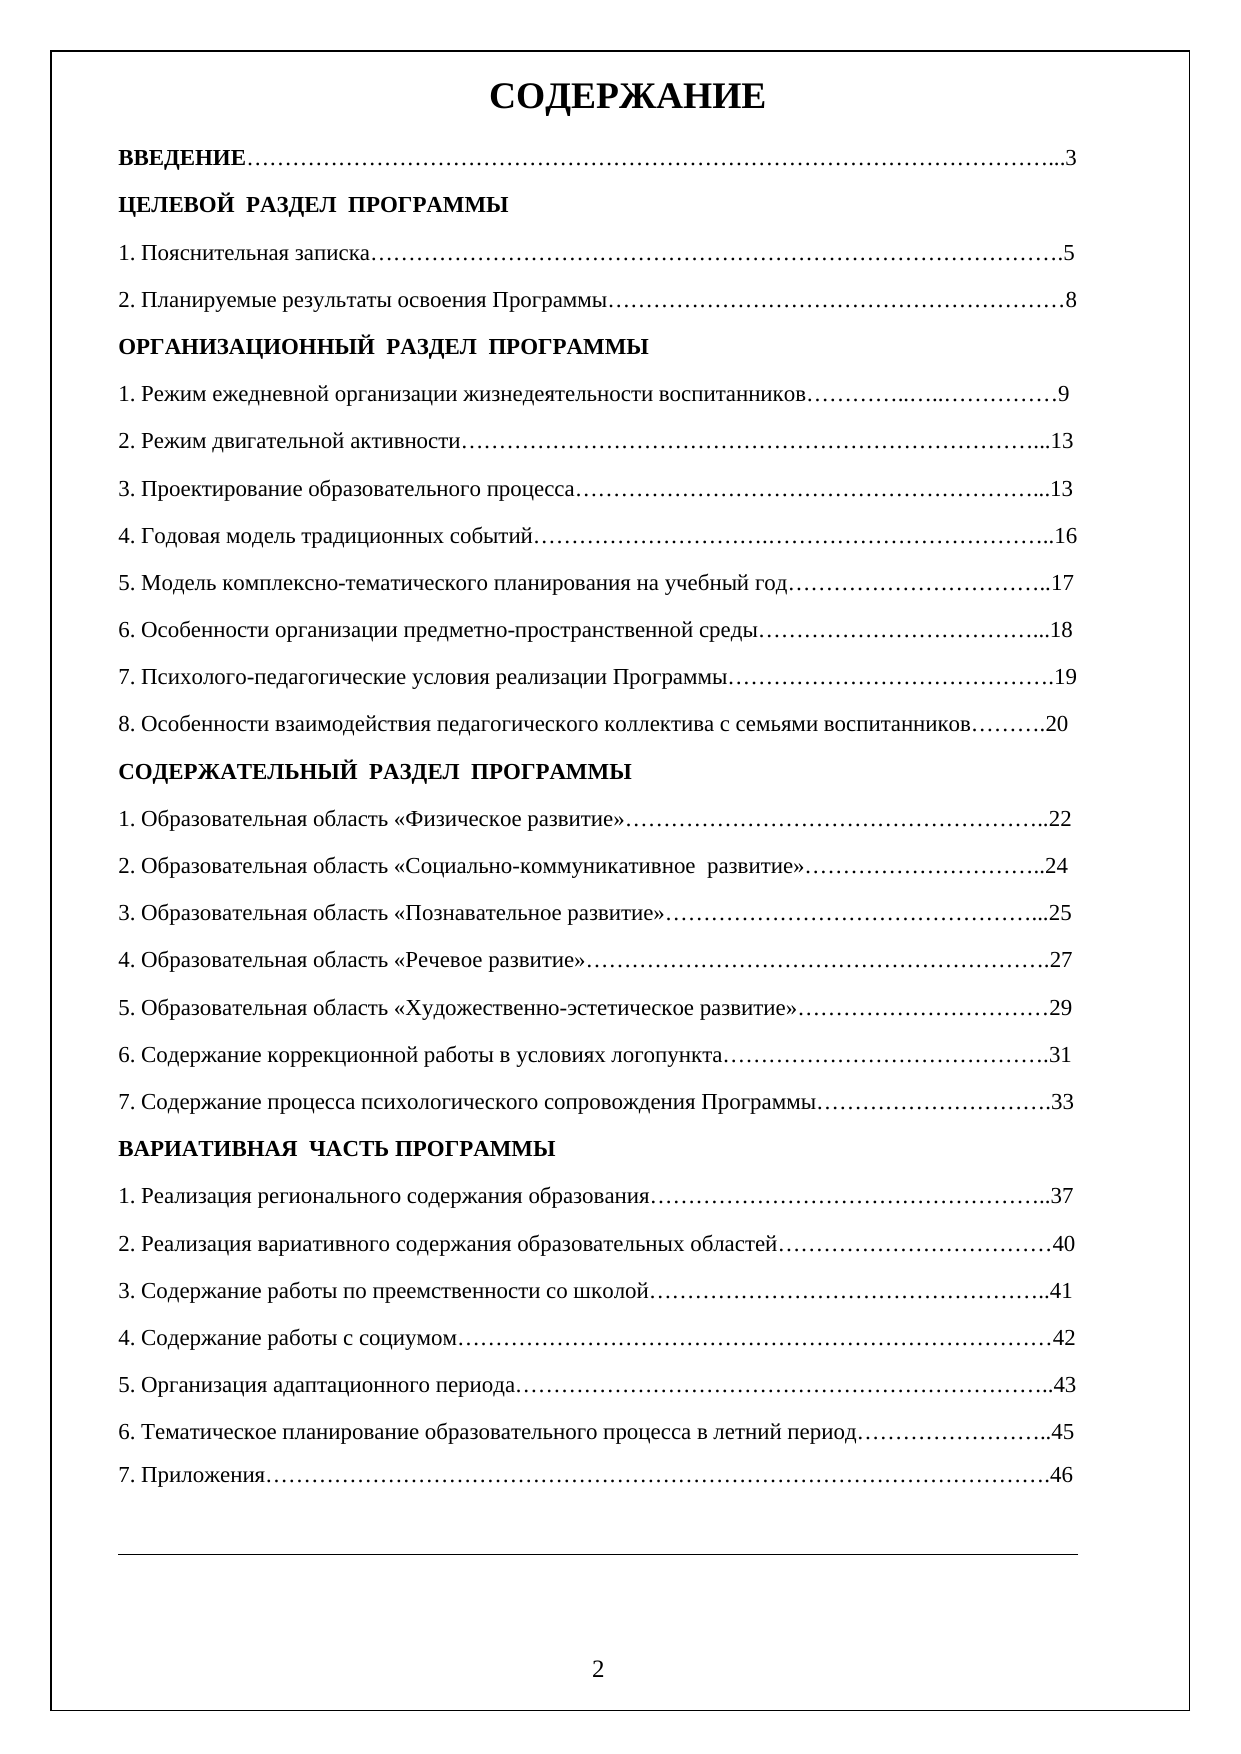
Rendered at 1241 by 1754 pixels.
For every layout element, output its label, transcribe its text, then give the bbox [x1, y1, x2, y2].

text 4. Образовательная область «Речевое развитие»…………………………………………………….27 [118, 946, 1078, 973]
text 2. Образовательная область «Социально-коммуникативное развитие»…………………………..24 [118, 852, 1078, 878]
text 1. Режим ежедневной организации жизнедеятельности воспитанников…………..…..……………9 [118, 380, 1078, 407]
text 2. Режим двигательной активности…………………………………………………………………...13 [118, 427, 1078, 454]
text 6. Тематическое планирование образовательного процесса в летний период……………………..45 [118, 1418, 1078, 1445]
text 6. Содержание коррекционной работы в условиях логопункта…………………………………….31 [118, 1041, 1078, 1067]
text 5. Образовательная область «Художественно-эстетическое развитие»……………………………29 [118, 994, 1078, 1020]
text 1. Образовательная область «Физическое развитие»………………………………………………..22 [118, 805, 1078, 831]
text 8. Особенности взаимодействия педагогического коллектива с семьями воспитанников……….20 [118, 711, 1078, 737]
text 5. Организация адаптационного периода……………………………………………………………..43 [118, 1371, 1078, 1397]
text ОРГАНИЗАЦИОННЫЙ РАЗДЕЛ ПРОГРАММЫ [118, 333, 1078, 359]
text 3. Образовательная область «Познавательное развитие»…………………………………………...25 [118, 899, 1078, 926]
text ВАРИАТИВНАЯ ЧАСТЬ ПРОГРАММЫ [118, 1135, 1078, 1162]
text 4. Годовая модель традиционных событий………………………….………………………………..16 [118, 522, 1078, 548]
text СОДЕРЖАНИЕ [118, 74, 1078, 117]
text 7. Содержание процесса психологического сопровождения Программы………………………….33 [118, 1088, 1078, 1114]
text 6. Особенности организации предметно-пространственной среды………………………………...18 [118, 616, 1078, 642]
text 1. Реализация регионального содержания образования……………………………………………..37 [118, 1182, 1078, 1209]
text 7. Психолого-педагогические условия реализации Программы…………………………………….19 [118, 663, 1078, 690]
text 1. Пояснительная записка……………………………………………………………………………….5 [118, 239, 1078, 265]
text ЦЕЛЕВОЙ РАЗДЕЛ ПРОГРАММЫ [118, 191, 1078, 218]
text 3. Содержание работы по преемственности со школой……………………………………………..41 [118, 1277, 1078, 1303]
text 2. Планируемые результаты освоения Программы……………………………………………………8 [118, 286, 1078, 312]
text 4. Содержание работы с социумом……………………………………………………………………42 [118, 1324, 1078, 1350]
text 5. Модель комплексно-тематического планирования на учебный год……………………………..17 [118, 569, 1078, 595]
text ВВЕДЕНИЕ……………………………………………………………………………………………...3 [118, 144, 1078, 171]
text 3. Проектирование образовательного процесса……………………………………………………...13 [118, 474, 1078, 501]
text 2. Реализация вариативного содержания образовательных областей………………………………40 [118, 1229, 1078, 1256]
text 7. Приложения………………………………………………………………………………………….46 [118, 1461, 1078, 1487]
text СОДЕРЖАТЕЛЬНЫЙ РАЗДЕЛ ПРОГРАММЫ [118, 758, 1078, 784]
